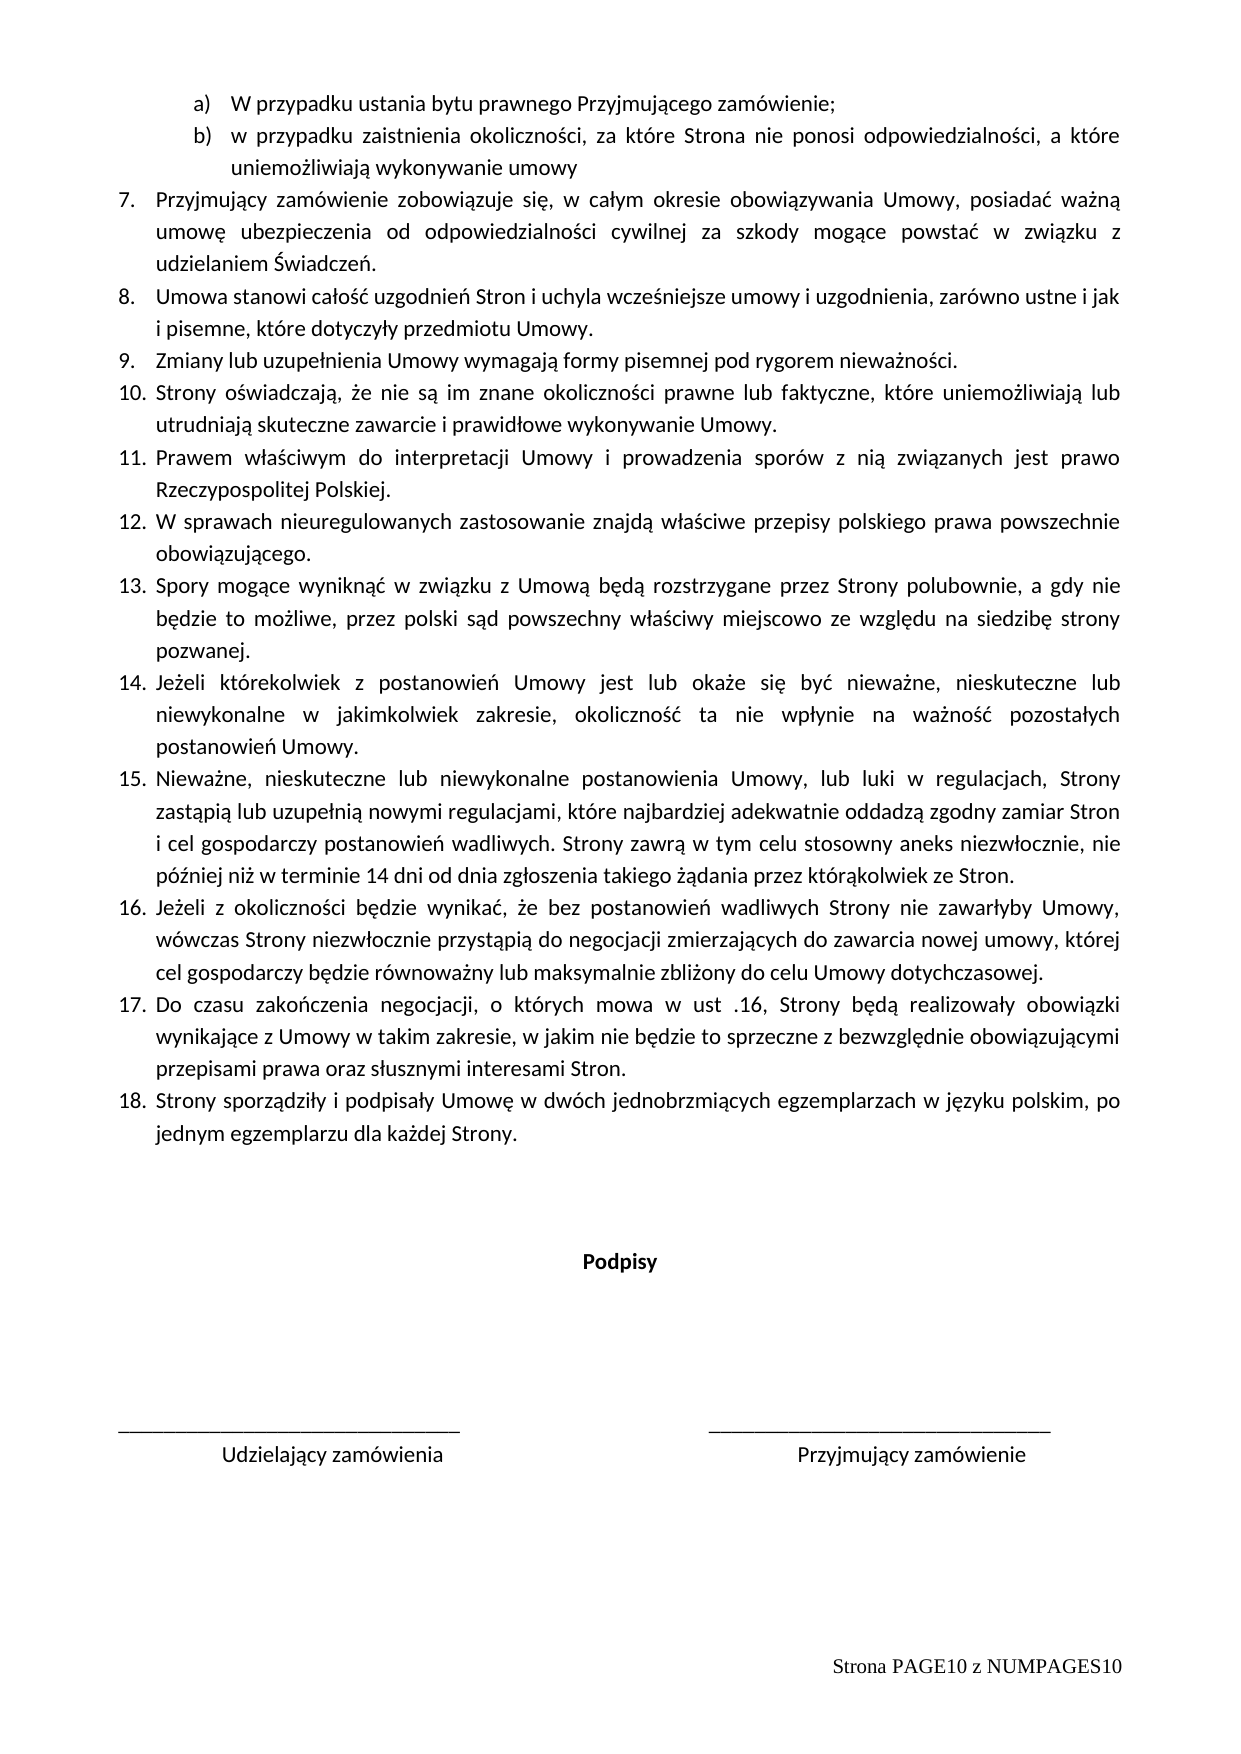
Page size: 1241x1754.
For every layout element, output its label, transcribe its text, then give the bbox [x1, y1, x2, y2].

list Strony oświadczają, że nie są im znane okoliczności prawne lub faktyczne, które uniemożliwiają lub utrudniają skuteczne zawarcie i prawidłowe wykonywanie Umowy. [118, 378, 1122, 438]
list Umowa stanowi całość uzgodnień Stron i uchyla wcześniejsze umowy i uzgodnienia, zarówno ustne i jak i pisemne, które dotyczyły przedmiotu Umowy. [118, 282, 1122, 342]
list Przyjmujący zamówienie zobowiązuje się, w całym okresie obowiązywania Umowy, posiadać ważną umowę ubezpieczenia od odpowiedzialności cywilnej za szkody mogące powstać w związku z udzielaniem Świadczeń. [118, 185, 1122, 278]
list Spory mogące wyniknąć w związku z Umową będą rozstrzygane przez Strony polubownie, a gdy nie będzie to możliwe, przez polski sąd powszechny właściwy miejscowo ze względu na siedzibę strony pozwanej. [118, 571, 1122, 664]
list Prawem właściwym do interpretacji Umowy i prowadzenia sporów z nią związanych jest prawo Rzeczypospolitej Polskiej. [118, 443, 1122, 503]
list W sprawach nieuregulowanych zastosowanie znajdą właściwe przepisy polskiego prawa powszechnie obowiązującego. [118, 507, 1122, 567]
list Strony sporządziły i podpisały Umowę w dwóch jednobrzmiących egzemplarzach w języku polskim, po jednym egzemplarzu dla każdej Strony. [118, 1086, 1122, 1147]
list Jeżeli z okoliczności będzie wynikać, że bez postanowień wadliwych Strony nie zawarłyby Umowy, wówczas Strony niezwłocznie przystąpią do negocjacji zmierzających do zawarcia nowej umowy, której cel gospodarczy będzie równoważny lub maksymalnie zbliżony do celu Umowy dotychczasowej. [118, 893, 1122, 986]
text Udzielający zamówienia Przyjmujący zamówienie [118, 1441, 1122, 1468]
text ______________________________ ______________________________ [118, 1408, 1122, 1436]
list w przypadku zaistnienia okoliczności, za które Strona nie ponosi odpowiedzialności, a które uniemożliwiają wykonywanie umowy [193, 121, 1122, 181]
text Podpisy [118, 1247, 1122, 1275]
list Do czasu zakończenia negocjacji, o których mowa w ust .16, Strony będą realizowały obowiązki wynikające z Umowy w takim zakresie, w jakim nie będzie to sprzeczne z bezwzględnie obowiązującymi przepisami prawa oraz słusznymi interesami Stron. [118, 990, 1122, 1082]
list Jeżeli którekolwiek z postanowień Umowy jest lub okaże się być nieważne, nieskuteczne lub niewykonalne w jakimkolwiek zakresie, okoliczność ta nie wpłynie na ważność pozostałych postanowień Umowy. [118, 668, 1122, 760]
list Nieważne, nieskuteczne lub niewykonalne postanowienia Umowy, lub luki w regulacjach, Strony zastąpią lub uzupełnią nowymi regulacjami, które najbardziej adekwatnie oddadzą zgodny zamiar Stron i cel gospodarczy postanowień wadliwych. Strony zawrą w tym celu stosowny aneks niezwłocznie, nie później niż w terminie 14 dni od dnia zgłoszenia takiego żądania przez którąkolwiek ze Stron. [118, 764, 1122, 889]
list Zmiany lub uzupełnienia Umowy wymagają formy pisemnej pod rygorem nieważności. [118, 346, 1122, 374]
list W przypadku ustania bytu prawnego Przyjmującego zamówienie; [193, 89, 1122, 117]
